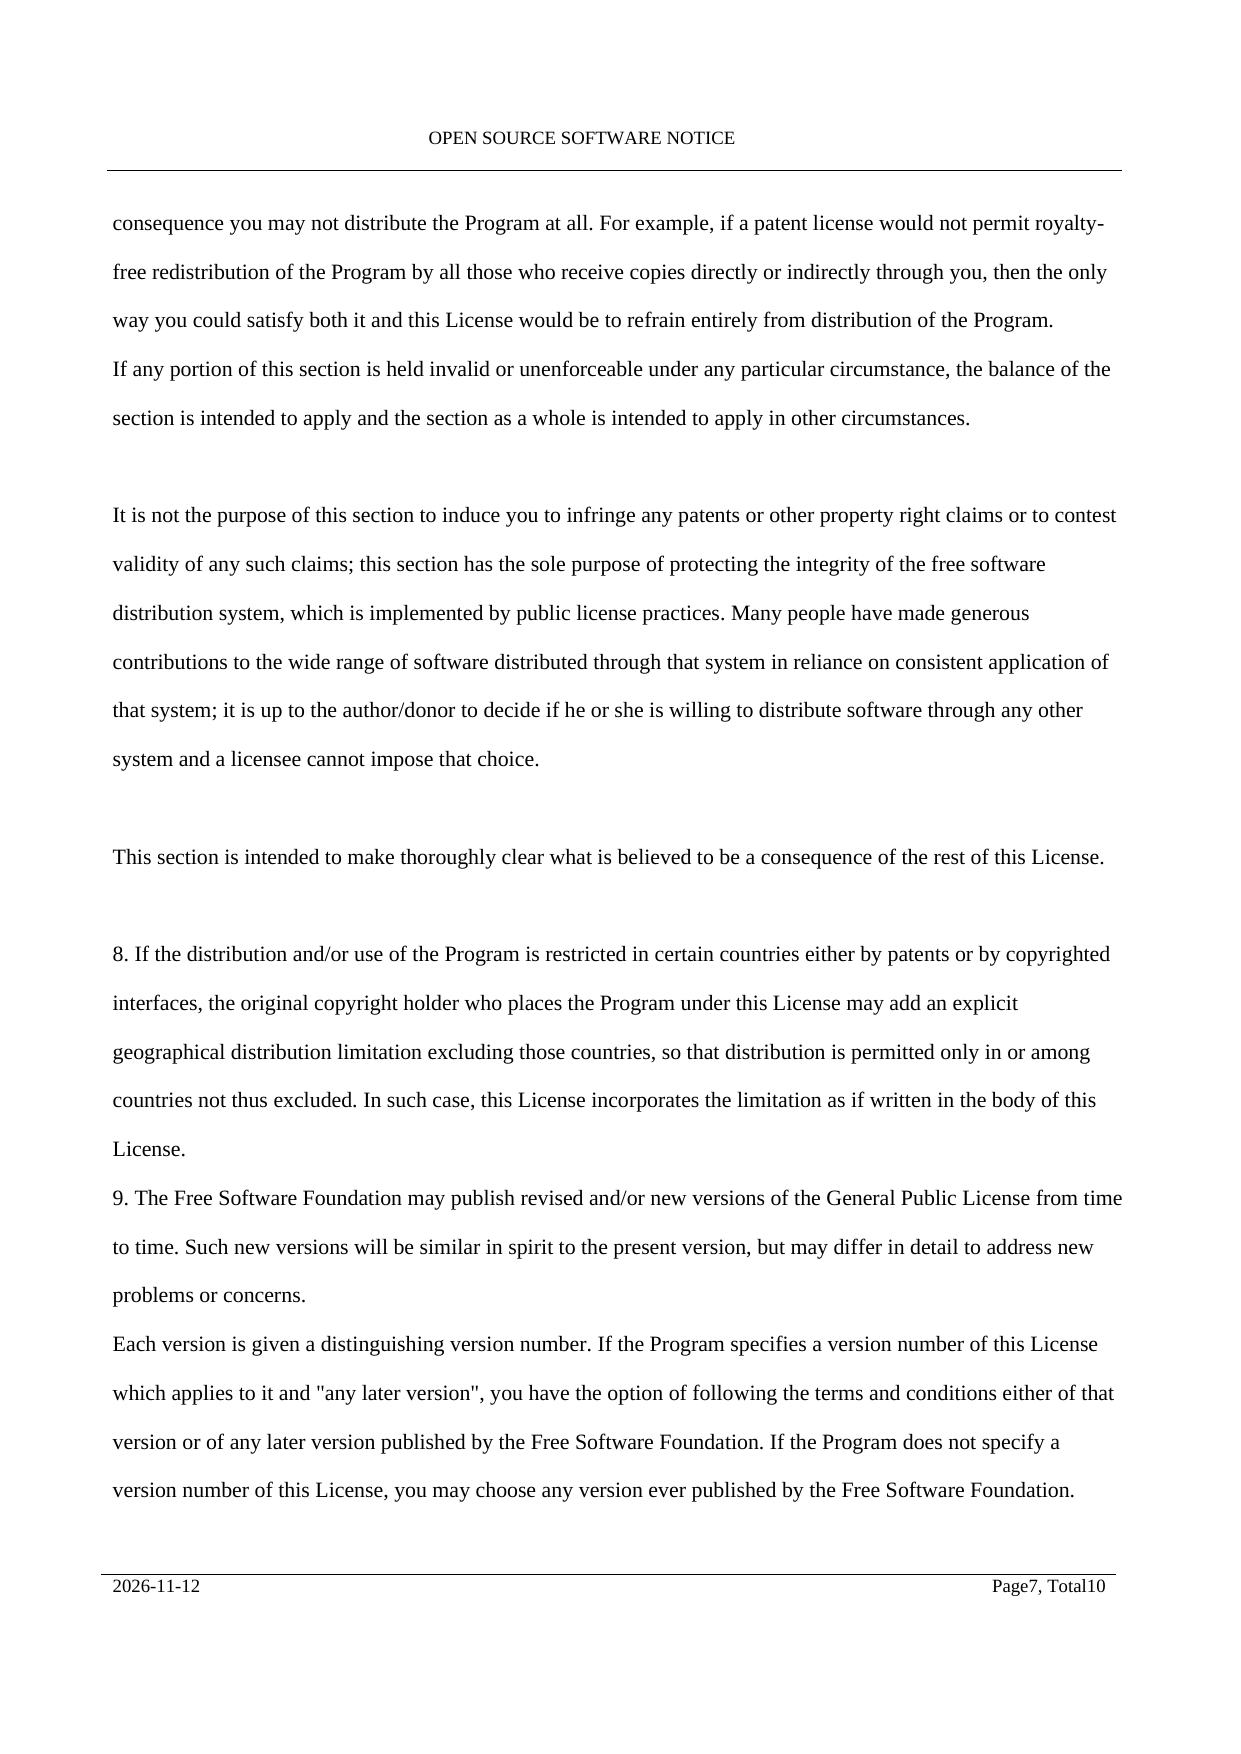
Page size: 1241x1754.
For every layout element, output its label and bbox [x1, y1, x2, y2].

text [112, 206, 1128, 1506]
